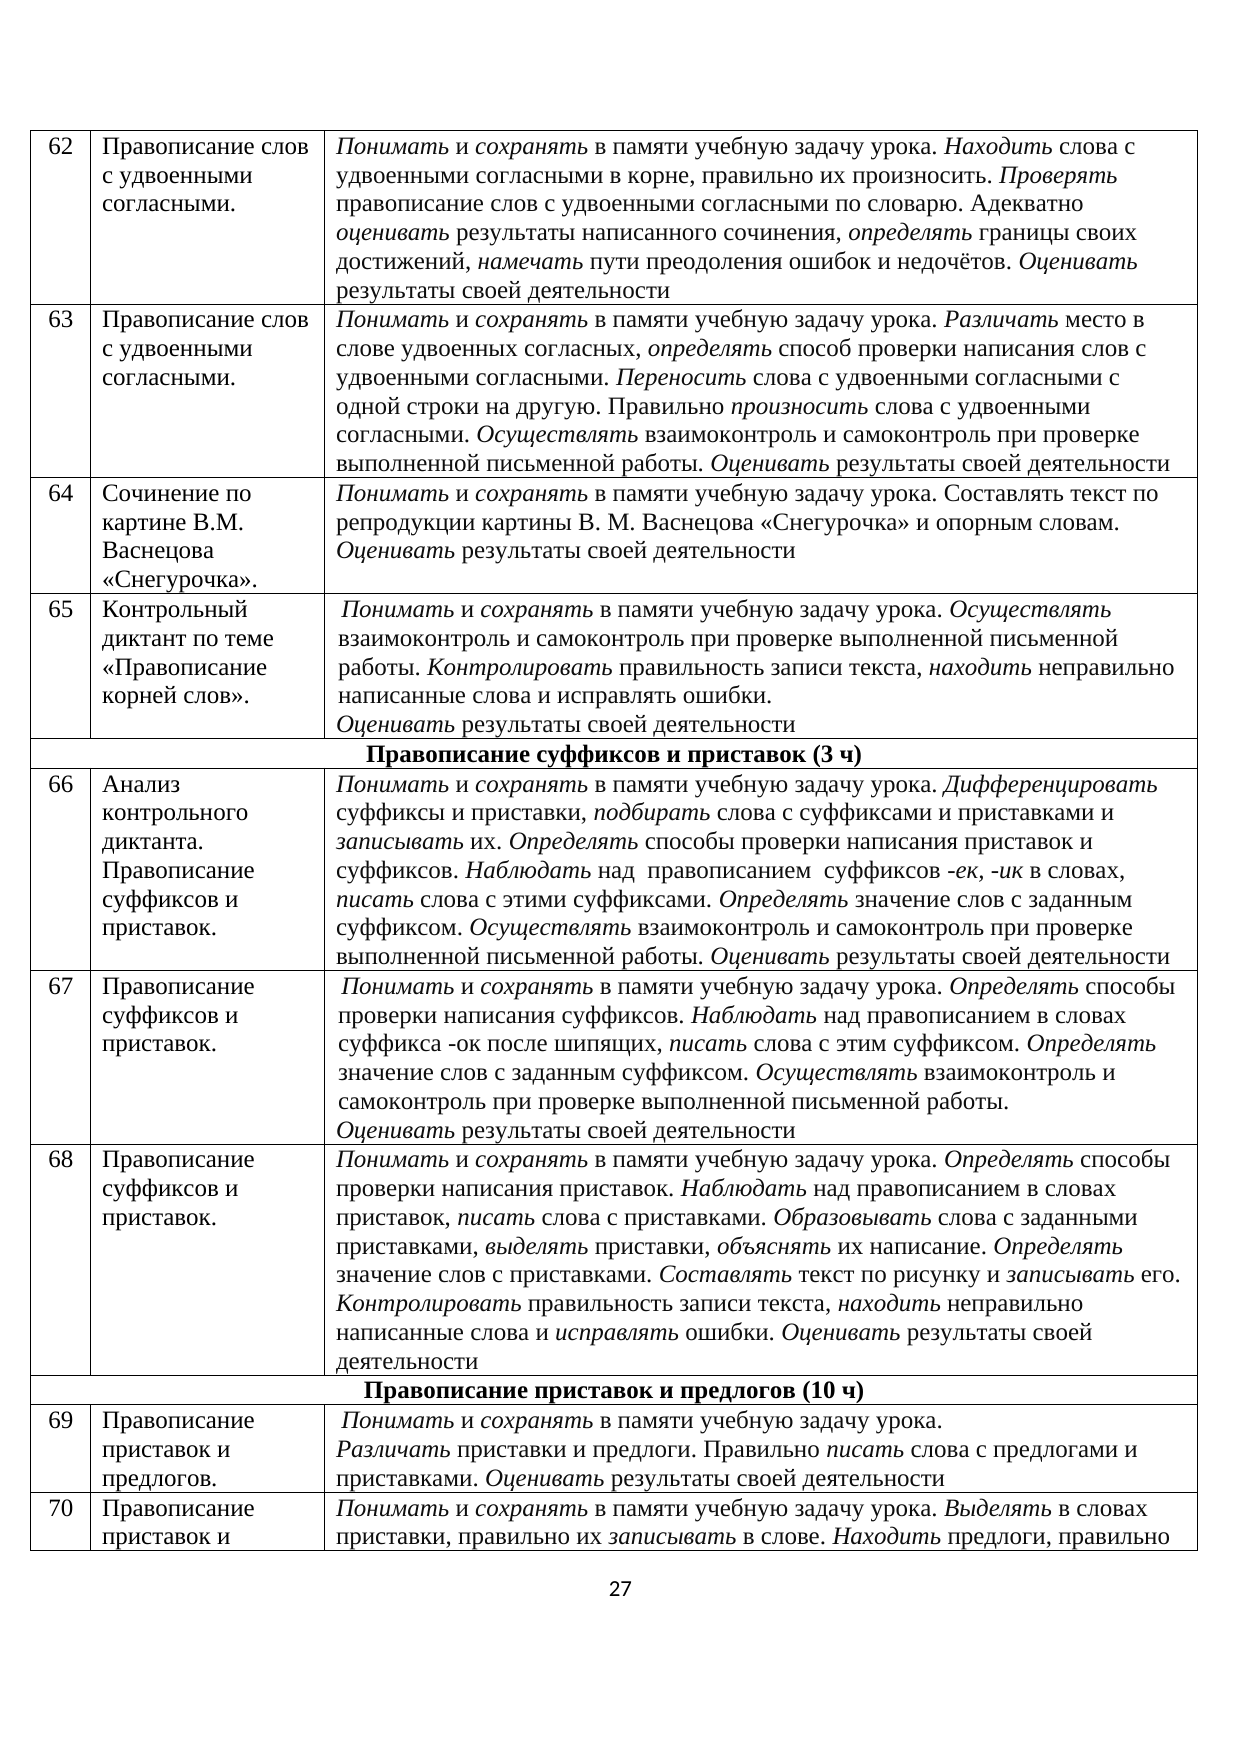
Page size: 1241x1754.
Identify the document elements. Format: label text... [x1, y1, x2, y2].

table_cell 66 [31, 769, 90, 970]
table_cell Правописание слов с удвоенными согласными. [91, 131, 324, 303]
table_cell 69 [31, 1405, 90, 1492]
table_cell Анализ контрольного диктанта. Правописание суффиксов и приставок. [91, 769, 324, 970]
table_cell Понимать и сохранять в памяти учебную задачу урока. Определять способы проверки написания приставок. Наблюдать над правописанием в словах приставок, писать слова с приставками. Образовывать слова с заданными приставками, выделять приставки, объяснять их написание. Определять значение слов с приставками. Составлять текст по рисунку и записывать его. Контролировать правильность записи текста, находить неправильно написанные слова и исправлять ошибки. Оценивать результаты своей деятельности [325, 1145, 1197, 1374]
table_cell Понимать и сохранять в памяти учебную задачу урока. Находить слова с удвоенными согласными в корне, правильно их произносить. Проверять правописание слов с удвоенными согласными по словарю. Адекватно оценивать результаты написанного сочинения, определять границы своих достижений, намечать пути преодоления ошибок и недочётов. Оценивать результаты своей деятельности [325, 131, 1197, 303]
table_cell Правописание суффиксов и приставок. [91, 1145, 324, 1374]
table_cell 65 [31, 594, 90, 738]
table_cell Понимать и сохранять в памяти учебную задачу урока. Различать место в слове удвоенных согласных, определять способ проверки написания слов с удвоенными согласными. Переносить слова с удвоенными согласными с одной строки на другую. Правильно произносить слова с удвоенными согласными. Осуществлять взаимоконтроль и самоконтроль при проверке выполненной письменной работы. Оценивать результаты своей деятельности [325, 305, 1197, 477]
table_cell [91, 1493, 324, 1550]
table_cell 70 [31, 1493, 90, 1550]
table_cell 63 [31, 305, 90, 477]
table_cell Понимать и сохранять в памяти учебную задачу урока. Различать приставки и предлоги. Правильно писать слова с предлогами и приставками. Оценивать результаты своей деятельности [325, 1405, 1197, 1492]
table_cell Правописание приставок и предлогов. [91, 1405, 324, 1492]
table_cell Правописание суффиксов и приставок (3 ч) [31, 739, 1197, 768]
table_cell Правописание слов с удвоенными согласными. [91, 305, 324, 477]
table_cell 68 [31, 1145, 90, 1374]
table_cell Понимать и сохранять в памяти учебную задачу урока. Дифференцировать суффиксы и приставки, подбирать слова с суффиксами и приставками и записывать их. Определять способы проверки написания приставок и суффиксов. Наблюдать над правописанием суффиксов -ек, -ик в словах, писать слова с этими суффиксами. Определять значение слов с заданным суффиксом. Осуществлять взаимоконтроль и самоконтроль при проверке выполненной письменной работы. Оценивать результаты своей деятельности [325, 769, 1197, 970]
table_cell 67 [31, 971, 90, 1143]
table_cell Контрольный диктант по теме «Правописание корней слов». [91, 594, 324, 738]
table_cell 64 [31, 478, 90, 593]
table_cell Понимать и сохранять в памяти учебную задачу урока. Составлять текст по репродукции картины В. М. Васнецова «Снегурочка» и опорным словам. Оценивать результаты своей деятельности [325, 478, 1197, 593]
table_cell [325, 1493, 1197, 1550]
table_cell Правописание суффиксов и приставок. [91, 971, 324, 1143]
table_cell Правописание приставок и предлогов (10 ч) [31, 1376, 1197, 1404]
table_cell Сочинение по картине В.М. Васнецова «Снегурочка». [91, 478, 324, 593]
table_cell 62 [31, 131, 90, 303]
table_cell Понимать и сохранять в памяти учебную задачу урока. Осуществлять взаимоконтроль и самоконтроль при проверке выполненной письменной работы. Контролировать правильность записи текста, находить неправильно написанные слова и исправлять ошибки. Оценивать результаты своей деятельности [325, 594, 1197, 738]
table_cell Понимать и сохранять в памяти учебную задачу урока. Определять способы проверки написания суффиксов. Наблюдать над правописанием в словах суффикса -ок после шипящих, писать слова с этим суффиксом. Определять значение слов с заданным суффиксом. Осуществлять взаимоконтроль и самоконтроль при проверке выполненной письменной работы. Оценивать результаты своей деятельности [325, 971, 1197, 1143]
